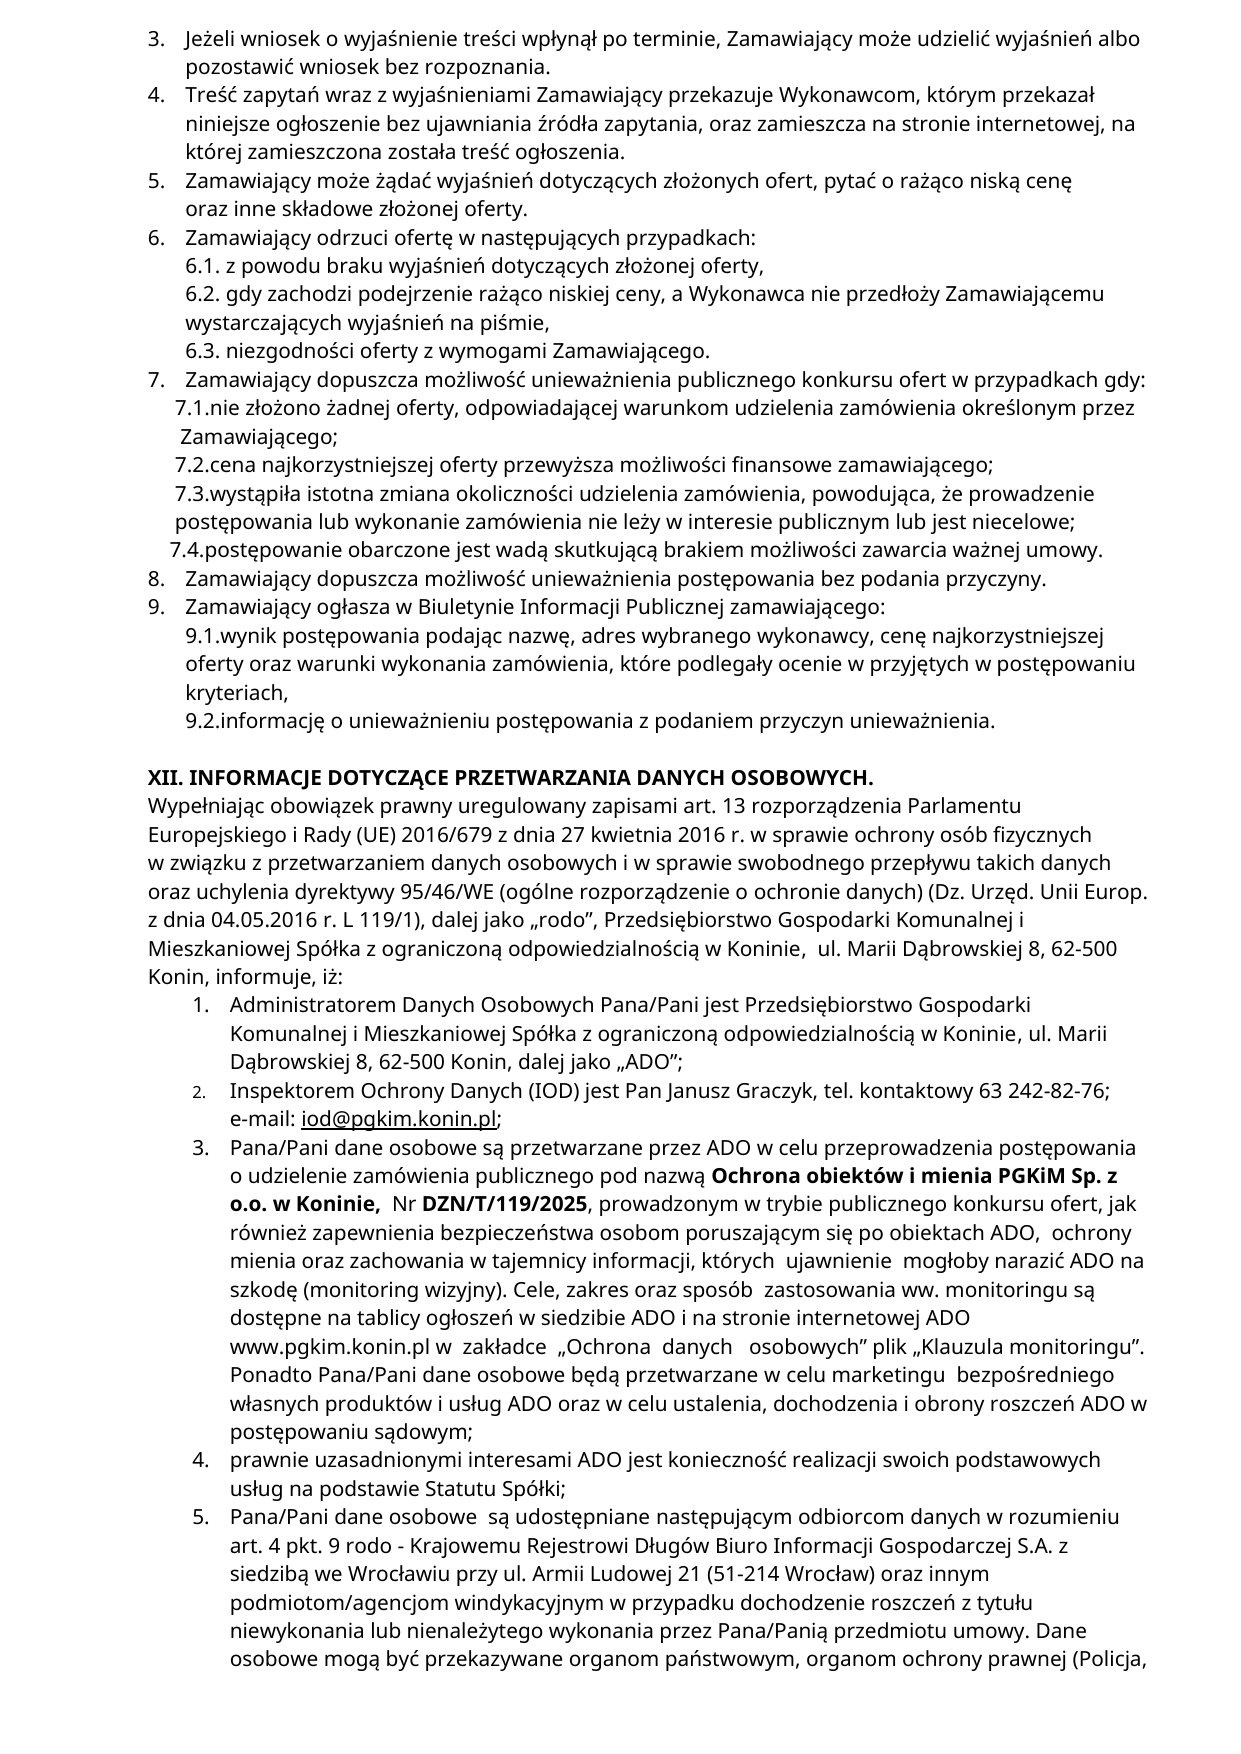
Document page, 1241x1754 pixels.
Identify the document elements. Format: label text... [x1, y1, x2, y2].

list 6.1. z powodu braku wyjaśnień dotyczących złożonej oferty, [185, 251, 1152, 279]
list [192, 1502, 1152, 1673]
list prawnie uzasadnionymi interesami ADO jest konieczność realizacji swoich podstawowych usług na podstawie Statutu Spółki; [192, 1446, 1152, 1502]
list Administratorem Danych Osobowych Pana/Pani jest Przedsiębiorstwo Gospodarki Komunalnej i Mieszkaniowej Spółka z ograniczoną odpowiedzialnością w Koninie, ul. Marii Dąbrowskiej 8, 62-500 Konin, dalej jako „ADO”; [192, 991, 1152, 1076]
text XII. INFORMACJE DOTYCZĄCE PRZETWARZANIA DANYCH OSOBOWYCH. [148, 763, 1152, 791]
list Pana/Pani dane osobowe są przetwarzane przez ADO w celu przeprowadzenia postępowania o udzielenie zamówienia publicznego pod nazwą Ochrona obiektów i mienia PGKiM Sp. z o.o. w Koninie, Nr DZN/T/119/2025, prowadzonym w trybie publicznego konkursu ofert, jak również zapewnienia bezpieczeństwa osobom poruszającym się po obiektach ADO, ochrony mienia oraz zachowania w tajemnicy informacji, których ujawnienie mogłoby narazić ADO na szkodę (monitoring wizyjny). Cele, zakres oraz sposób zastosowania ww. monitoringu są dostępne na tablicy ogłoszeń w siedzibie ADO i na stronie internetowej ADO www.pgkim.konin.pl w zakładce „Ochrona danych osobowych” plik „Klauzula monitoringu”. Ponadto Pana/Pani dane osobowe będą przetwarzane w celu marketingu bezpośredniego własnych produktów i usług ADO oraz w celu ustalenia, dochodzenia i obrony roszczeń ADO w postępowaniu sądowym; [192, 1133, 1152, 1446]
text 7.2.cena najkorzystniejszej oferty przewyższa możliwości finansowe zamawiającego; [148, 450, 1152, 479]
list 6.2. gdy zachodzi podejrzenie rażąco niskiej ceny, a Wykonawca nie przedłoży Zamawiającemu wystarczających wyjaśnień na piśmie, [185, 279, 1152, 336]
list Zamawiający dopuszcza możliwość unieważnienia postępowania bez podania przyczyny. [148, 564, 1152, 592]
list Zamawiający może żądać wyjaśnień dotyczących złożonych ofert, pytać o rażąco niską cenę oraz inne składowe złożonej oferty. [148, 166, 1152, 223]
text postępowania lub wykonanie zamówienia nie leży w interesie publicznym lub jest niecelowe; [148, 507, 1152, 536]
text Wypełniając obowiązek prawny uregulowany zapisami art. 13 rozporządzenia Parlamentu Europejskiego i Rady (UE) 2016/679 z dnia 27 kwietnia 2016 r. w sprawie ochrony osób fizycznych w związku z przetwarzaniem danych osobowych i w sprawie swobodnego przepływu takich danych oraz uchylenia dyrektywy 95/46/WE (ogólne rozporządzenie o ochronie danych) (Dz. Urzęd. Unii Europ. z dnia 04.05.2016 r. L 119/1), dalej jako „rodo”, Przedsiębiorstwo Gospodarki Komunalnej i Mieszkaniowej Spółka z ograniczoną odpowiedzialnością w Koninie, ul. Marii Dąbrowskiej 8, 62-500 Konin, informuje, iż: [148, 791, 1152, 991]
list Treść zapytań wraz z wyjaśnieniami Zamawiający przekazuje Wykonawcom, którym przekazał niniejsze ogłoszenie bez ujawniania źródła zapytania, oraz zamieszcza na stronie internetowej, na której zamieszczona została treść ogłoszenia. [148, 81, 1152, 166]
list Zamawiający ogłasza w Biuletynie Informacji Publicznej zamawiającego: [148, 592, 1152, 621]
list Inspektorem Ochrony Danych (IOD) jest Pan Janusz Graczyk, tel. kontaktowy 63 242-82-76; e-mail: iod@pgkim.konin.pl; [192, 1076, 1152, 1133]
list Jeżeli wniosek o wyjaśnienie treści wpłynął po terminie, Zamawiający może udzielić wyjaśnień albo pozostawić wniosek bez rozpoznania. [148, 24, 1152, 81]
list 6.3. niezgodności oferty z wymogami Zamawiającego. [185, 336, 1152, 365]
text 7.1.nie złożono żadnej oferty, odpowiadającej warunkom udzielenia zamówienia określonym przez [148, 393, 1152, 422]
text Zamawiającego; [148, 422, 1152, 450]
text 7.3.wystąpiła istotna zmiana okoliczności udzielenia zamówienia, powodująca, że prowadzenie [148, 479, 1152, 507]
list 9.1.wynik postępowania podając nazwę, adres wybranego wykonawcy, cenę najkorzystniejszej oferty oraz warunki wykonania zamówienia, które podlegały ocenie w przyjętych w postępowaniu kryteriach, [185, 621, 1152, 706]
text 7.4.postępowanie obarczone jest wadą skutkującą brakiem możliwości zawarcia ważnej umowy. [148, 536, 1152, 564]
list Zamawiający odrzuci ofertę w następujących przypadkach: [148, 223, 1152, 251]
list 9.2.informację o unieważnieniu postępowania z podaniem przyczyn unieważnienia. [185, 706, 1152, 734]
list Zamawiający dopuszcza możliwość unieważnienia publicznego konkursu ofert w przypadkach gdy: [148, 365, 1152, 393]
